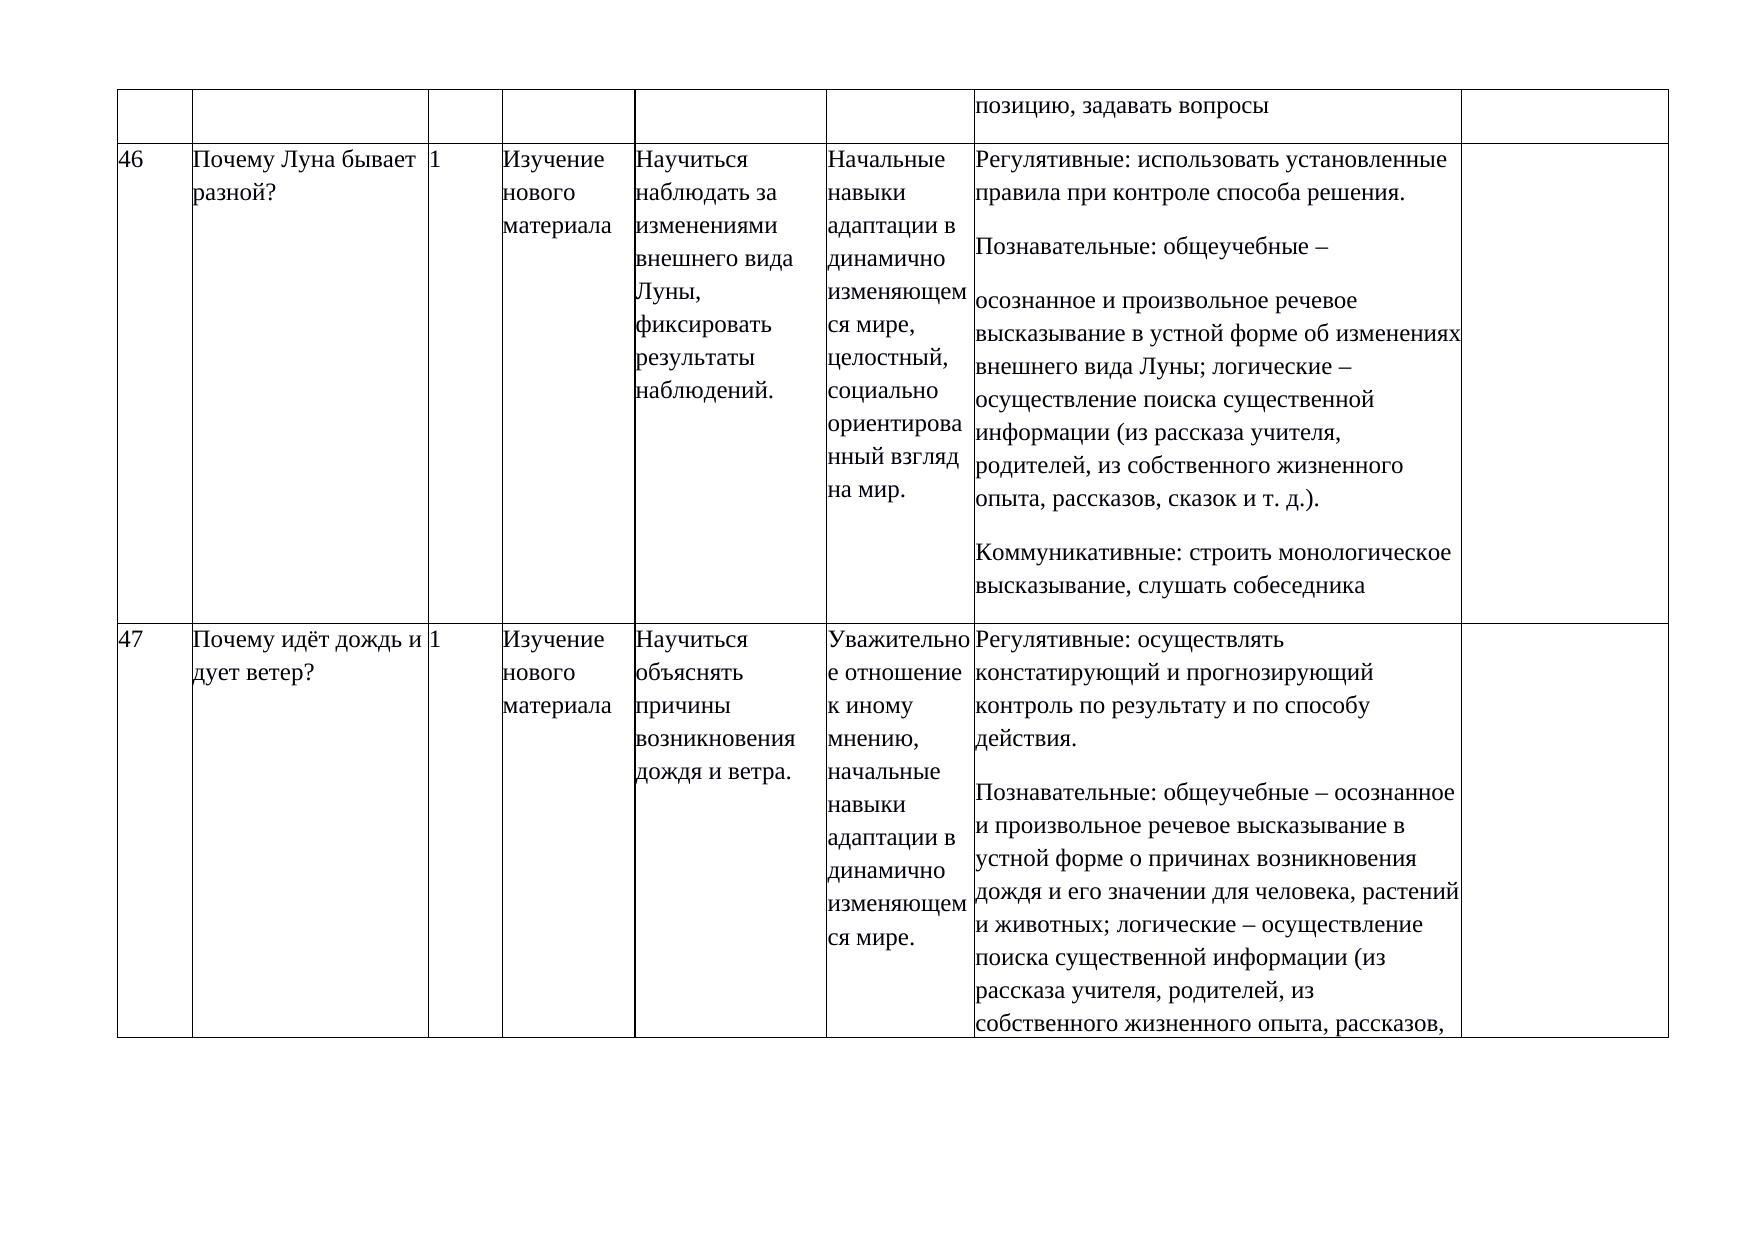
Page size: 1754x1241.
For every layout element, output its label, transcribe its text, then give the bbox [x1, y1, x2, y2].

table_cell 1 [429, 90, 502, 143]
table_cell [636, 90, 826, 143]
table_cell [503, 90, 634, 143]
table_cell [827, 624, 974, 1037]
table_cell Изучение нового материала [503, 144, 634, 623]
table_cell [975, 90, 1461, 143]
table_cell [1462, 144, 1668, 623]
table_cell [503, 624, 634, 1037]
table_cell [1462, 90, 1668, 143]
table_cell 46 [118, 144, 192, 623]
table_cell 1 [429, 144, 502, 623]
table_cell Регулятивные: использовать установленные правила при контроле способа решения. Познавательные: общеучебные – осознанное и произвольное речевое высказывание в устной форме об изменениях внешнего вида Луны; логические – осуществление поиска существенной информации (из рассказа учителя, родителей, из собственного жизненного опыта, рассказов, сказок и т. д.). Коммуникативные: строить монологическое высказывание, слушать собеседника [975, 144, 1461, 623]
table_cell [1462, 624, 1668, 1037]
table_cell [636, 624, 826, 1037]
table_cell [193, 90, 428, 143]
table_cell 45 [118, 90, 192, 143]
table_cell 1 [429, 624, 502, 1037]
table_cell 47 [118, 624, 192, 1037]
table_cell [827, 90, 974, 143]
table_cell Почему Луна бывает разной? [193, 144, 428, 623]
table_cell Начальные навыки адаптации в динамично изменяющемся мире, целостный, социально ориентированный взгляд на мир. [827, 144, 974, 623]
table_cell Научиться наблюдать за изменениями внешнего вида Луны, фиксировать результаты наблюдений. [636, 144, 826, 623]
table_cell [975, 624, 1461, 1037]
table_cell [193, 624, 428, 1037]
